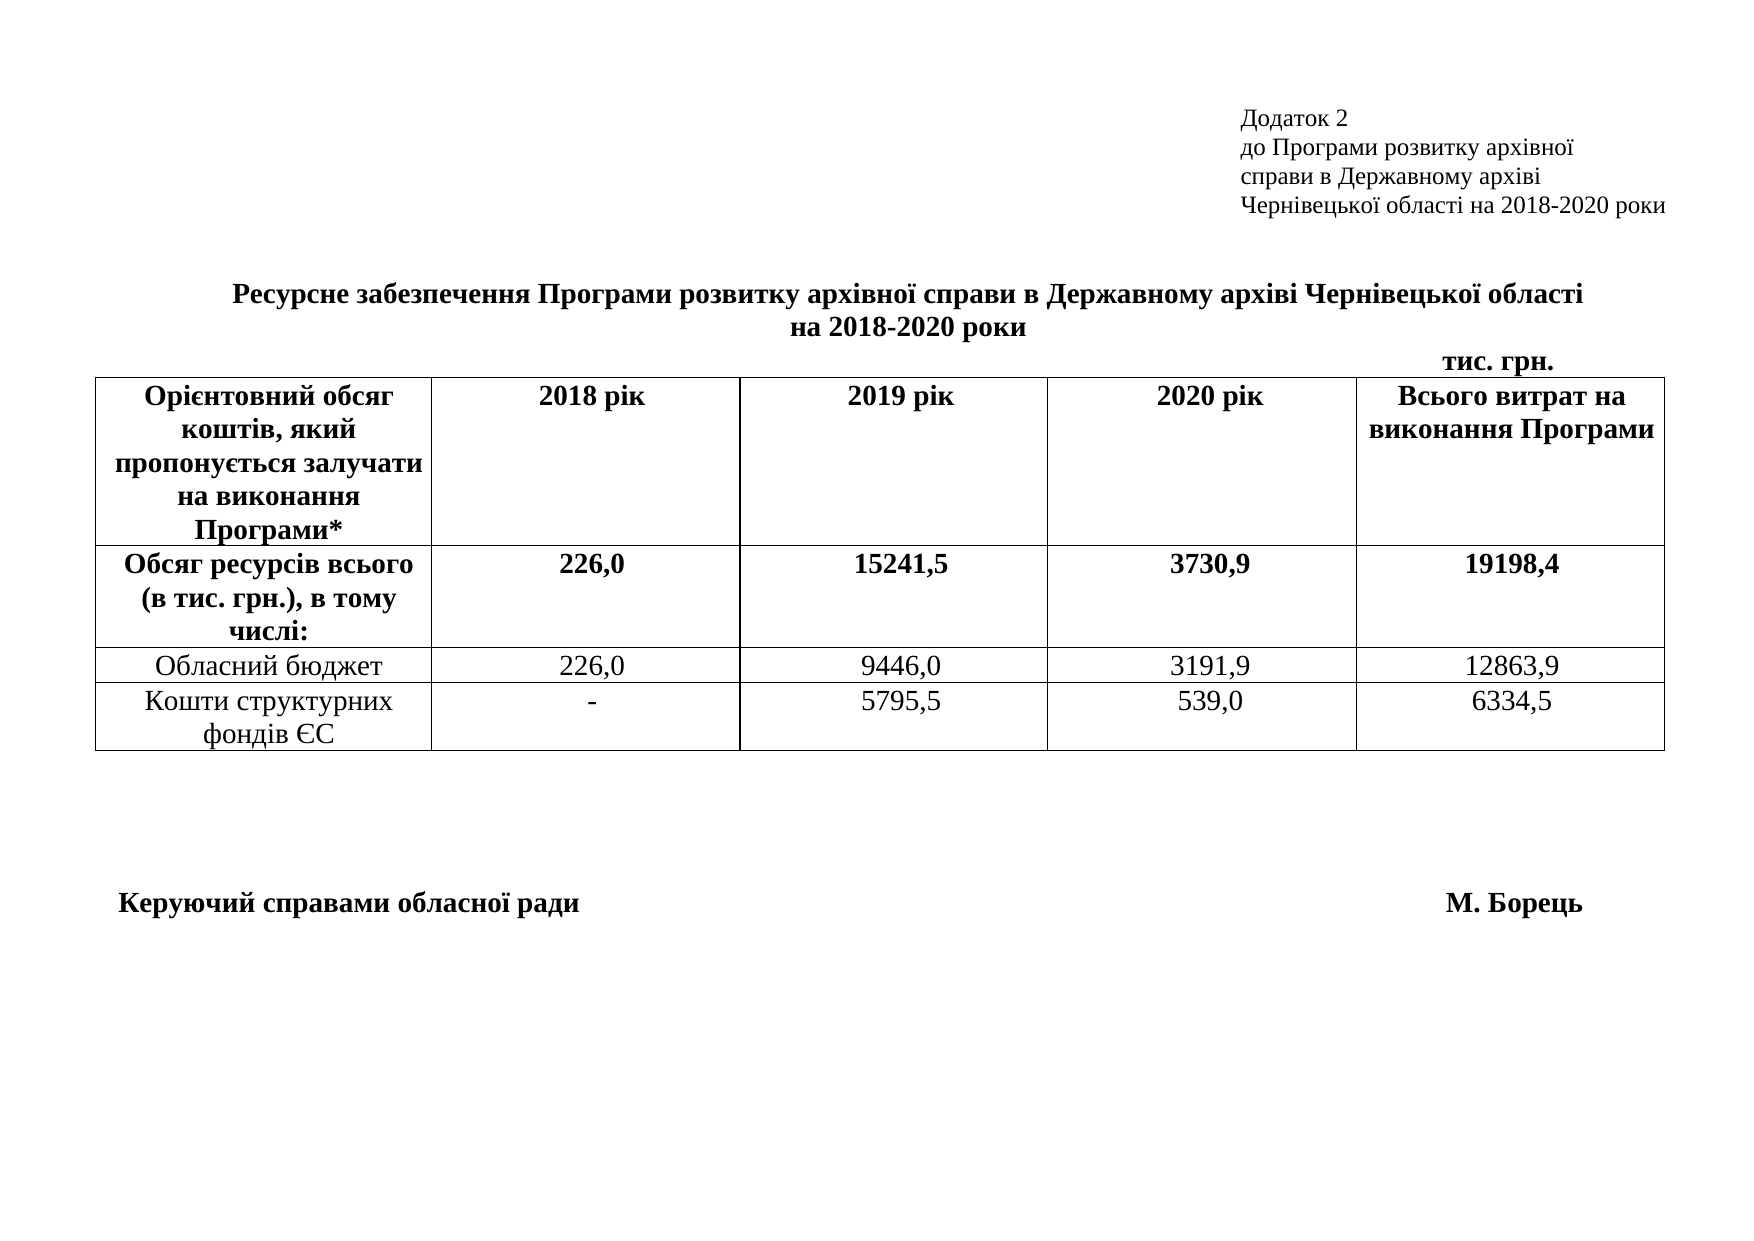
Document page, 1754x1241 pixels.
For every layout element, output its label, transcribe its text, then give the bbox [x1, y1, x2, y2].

table_cell 3730,9 [1048, 546, 1356, 647]
text Керуючий справами обласної ради М. Борець [118, 885, 1698, 918]
text Чернівецької області на 2018-2020 роки [1240, 190, 1698, 218]
text тис. грн. [118, 343, 1698, 377]
table_cell - [432, 683, 739, 750]
text до Програми розвитку архівної [1240, 132, 1698, 161]
table_header 2020 рік [1048, 378, 1356, 545]
text Додаток 2 [1240, 103, 1636, 132]
table_cell 539,0 [1048, 683, 1356, 750]
text Ресурсне забезпечення Програми розвитку архівної справи в Державному архіві Чернівецької області [118, 276, 1698, 309]
table_header 2018 рік [432, 378, 739, 545]
table_cell Обсяг ресурсів всього (в тис. грн.), в тому числі: [96, 546, 431, 647]
table_cell 226,0 [432, 648, 739, 682]
table_header Орієнтовний обсяг коштів, який пропонується залучати на виконання Програми* [96, 378, 431, 545]
table_cell Обласний бюджет [96, 648, 431, 682]
table_cell 12863,9 [1357, 648, 1664, 682]
table_cell 226,0 [432, 546, 739, 647]
table_cell 6334,5 [1357, 683, 1664, 750]
table_cell Кошти структурних фондів ЄС [96, 683, 431, 750]
table_cell 19198,4 [1357, 546, 1664, 647]
table_cell 15241,5 [741, 546, 1047, 647]
table_header 2019 рік [741, 378, 1047, 545]
table_cell 9446,0 [741, 648, 1047, 682]
table_cell 3191,9 [1048, 648, 1356, 682]
table_cell 5795,5 [741, 683, 1047, 750]
table_header Всього витрат на виконання Програми [1357, 378, 1664, 545]
text справи в Державному архіві [1240, 161, 1698, 190]
text на 2018-2020 роки [118, 309, 1698, 343]
